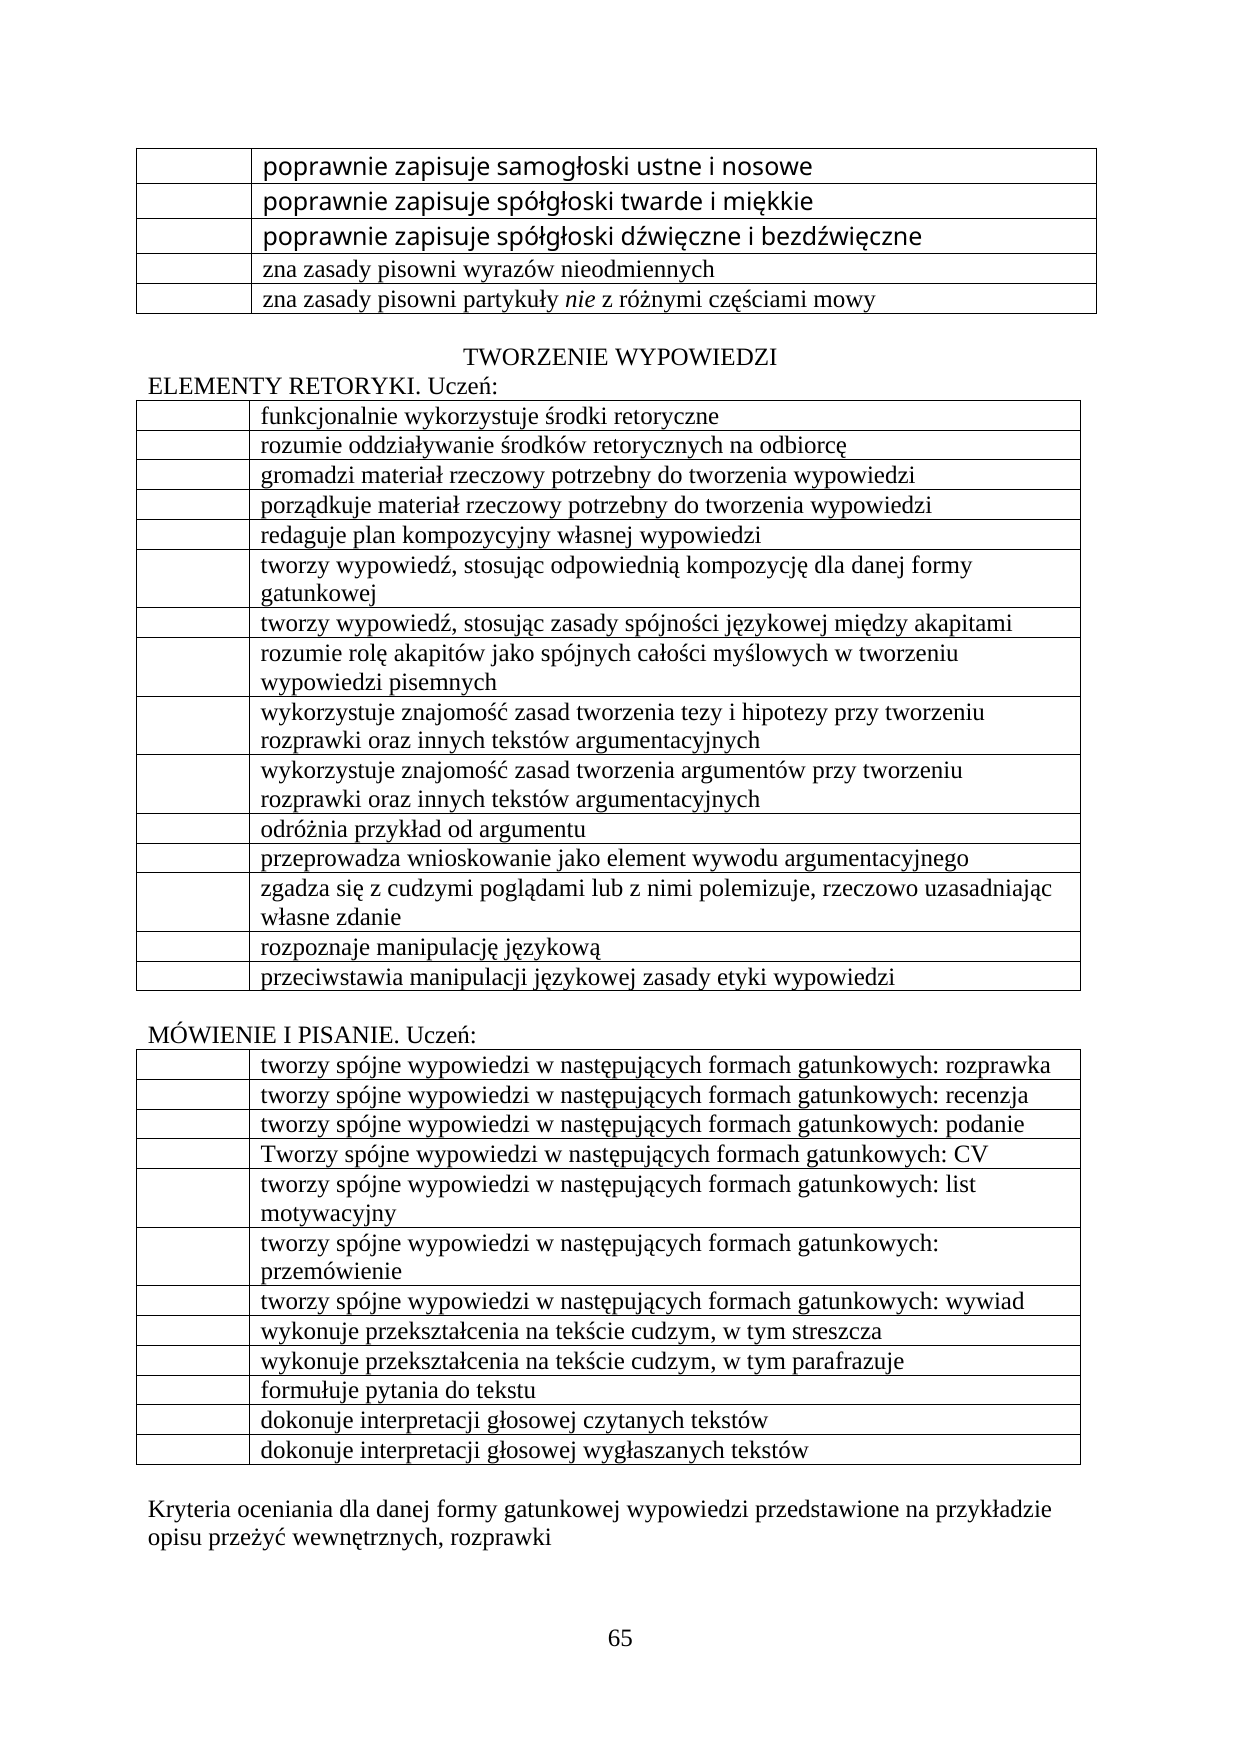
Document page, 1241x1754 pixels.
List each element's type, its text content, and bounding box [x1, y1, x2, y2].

table_cell [137, 1139, 249, 1168]
table_cell redaguje plan kompozycyjny własnej wypowiedzi [250, 520, 1080, 549]
table_cell [137, 755, 249, 813]
table_cell [137, 932, 249, 961]
table_cell odróżnia przykład od argumentu [250, 814, 1080, 842]
table_cell tworzy spójne wypowiedzi w następujących formach gatunkowych: list motywacyjny [250, 1169, 1080, 1227]
table_cell [137, 219, 251, 253]
table_cell [137, 1228, 249, 1285]
table_cell [137, 638, 249, 696]
table_cell [137, 697, 249, 754]
table_cell [137, 1376, 249, 1404]
table_cell tworzy spójne wypowiedzi w następujących formach gatunkowych: przemówienie [250, 1228, 1080, 1285]
table_cell [137, 814, 249, 842]
table_cell tworzy spójne wypowiedzi w następujących formach gatunkowych: wywiad [250, 1286, 1080, 1315]
table_cell [137, 1286, 249, 1315]
table_cell [137, 1316, 249, 1345]
table_header tworzy spójne wypowiedzi w następujących formach gatunkowych: rozprawka [250, 1050, 1080, 1079]
table_cell [137, 1169, 249, 1227]
table_cell [137, 1435, 249, 1464]
table_cell wykorzystuje znajomość zasad tworzenia tezy i hipotezy przy tworzeniu rozprawki oraz innych tekstów argumentacyjnych [250, 697, 1080, 754]
table_cell [137, 490, 249, 519]
table_cell [137, 149, 251, 183]
table_cell [137, 844, 249, 872]
table_cell dokonuje interpretacji głosowej czytanych tekstów [250, 1405, 1080, 1434]
text Kryteria oceniania dla danej formy gatunkowej wypowiedzi przedstawione na przykładzie opisu przeżyć wewnętrznych, rozprawki [148, 1494, 1093, 1551]
table_cell [137, 431, 249, 459]
table_cell [137, 873, 249, 931]
table_cell rozumie oddziaływanie środków retorycznych na odbiorcę [250, 431, 1080, 459]
table_header [137, 1050, 249, 1079]
text MÓWIENIE I PISANIE. Uczeń: [148, 1020, 1093, 1049]
table_cell przeciwstawia manipulacji językowej zasady etyki wypowiedzi [250, 962, 1080, 990]
table_cell tworzy wypowiedź, stosując zasady spójności językowej między akapitami [250, 608, 1080, 637]
table_cell [137, 608, 249, 637]
table_cell poprawnie zapisuje samogłoski ustne i nosowe [252, 149, 1096, 183]
table_cell wykonuje przekształcenia na tekście cudzym, w tym parafrazuje [250, 1346, 1080, 1374]
table_cell [137, 1405, 249, 1434]
table_cell rozumie rolę akapitów jako spójnych całości myślowych w tworzeniu wypowiedzi pisemnych [250, 638, 1080, 696]
table_cell [137, 550, 249, 607]
table_cell zgadza się z cudzymi poglądami lub z nimi polemizuje, rzeczowo uzasadniając własne zdanie [250, 873, 1080, 931]
table_cell [137, 1110, 249, 1138]
table_cell gromadzi materiał rzeczowy potrzebny do tworzenia wypowiedzi [250, 460, 1080, 489]
table_header [137, 401, 249, 429]
table_cell [137, 1346, 249, 1374]
table_cell [137, 284, 251, 312]
table_cell wykorzystuje znajomość zasad tworzenia argumentów przy tworzeniu rozprawki oraz innych tekstów argumentacyjnych [250, 755, 1080, 813]
text TWORZENIE WYPOWIEDZI [148, 342, 1093, 371]
table_cell tworzy wypowiedź, stosując odpowiednią kompozycję dla danej formy gatunkowej [250, 550, 1080, 607]
table_cell formułuje pytania do tekstu [250, 1376, 1080, 1404]
table_cell zna zasady pisowni partykuły nie z różnymi częściami mowy [252, 284, 1096, 312]
table_cell rozpoznaje manipulację językową [250, 932, 1080, 961]
table_cell zna zasady pisowni wyrazów nieodmiennych [252, 254, 1096, 283]
text ELEMENTY RETORYKI. Uczeń: [148, 371, 1093, 400]
table_cell poprawnie zapisuje spółgłoski twarde i miękkie [252, 184, 1096, 218]
table_cell [137, 254, 251, 283]
table_header funkcjonalnie wykorzystuje środki retoryczne [250, 401, 1080, 429]
table_cell [137, 460, 249, 489]
table_cell [137, 520, 249, 549]
table_cell wykonuje przekształcenia na tekście cudzym, w tym streszcza [250, 1316, 1080, 1345]
table_cell porządkuje materiał rzeczowy potrzebny do tworzenia wypowiedzi [250, 490, 1080, 519]
table_cell dokonuje interpretacji głosowej wygłaszanych tekstów [250, 1435, 1080, 1464]
table_cell [137, 1080, 249, 1108]
table_cell tworzy spójne wypowiedzi w następujących formach gatunkowych: recenzja [250, 1080, 1080, 1108]
table_cell Tworzy spójne wypowiedzi w następujących formach gatunkowych: CV [250, 1139, 1080, 1168]
table_cell [137, 962, 249, 990]
table_cell poprawnie zapisuje spółgłoski dźwięczne i bezdźwięczne [252, 219, 1096, 253]
table_cell [137, 184, 251, 218]
table_cell tworzy spójne wypowiedzi w następujących formach gatunkowych: podanie [250, 1110, 1080, 1138]
table_cell przeprowadza wnioskowanie jako element wywodu argumentacyjnego [250, 844, 1080, 872]
